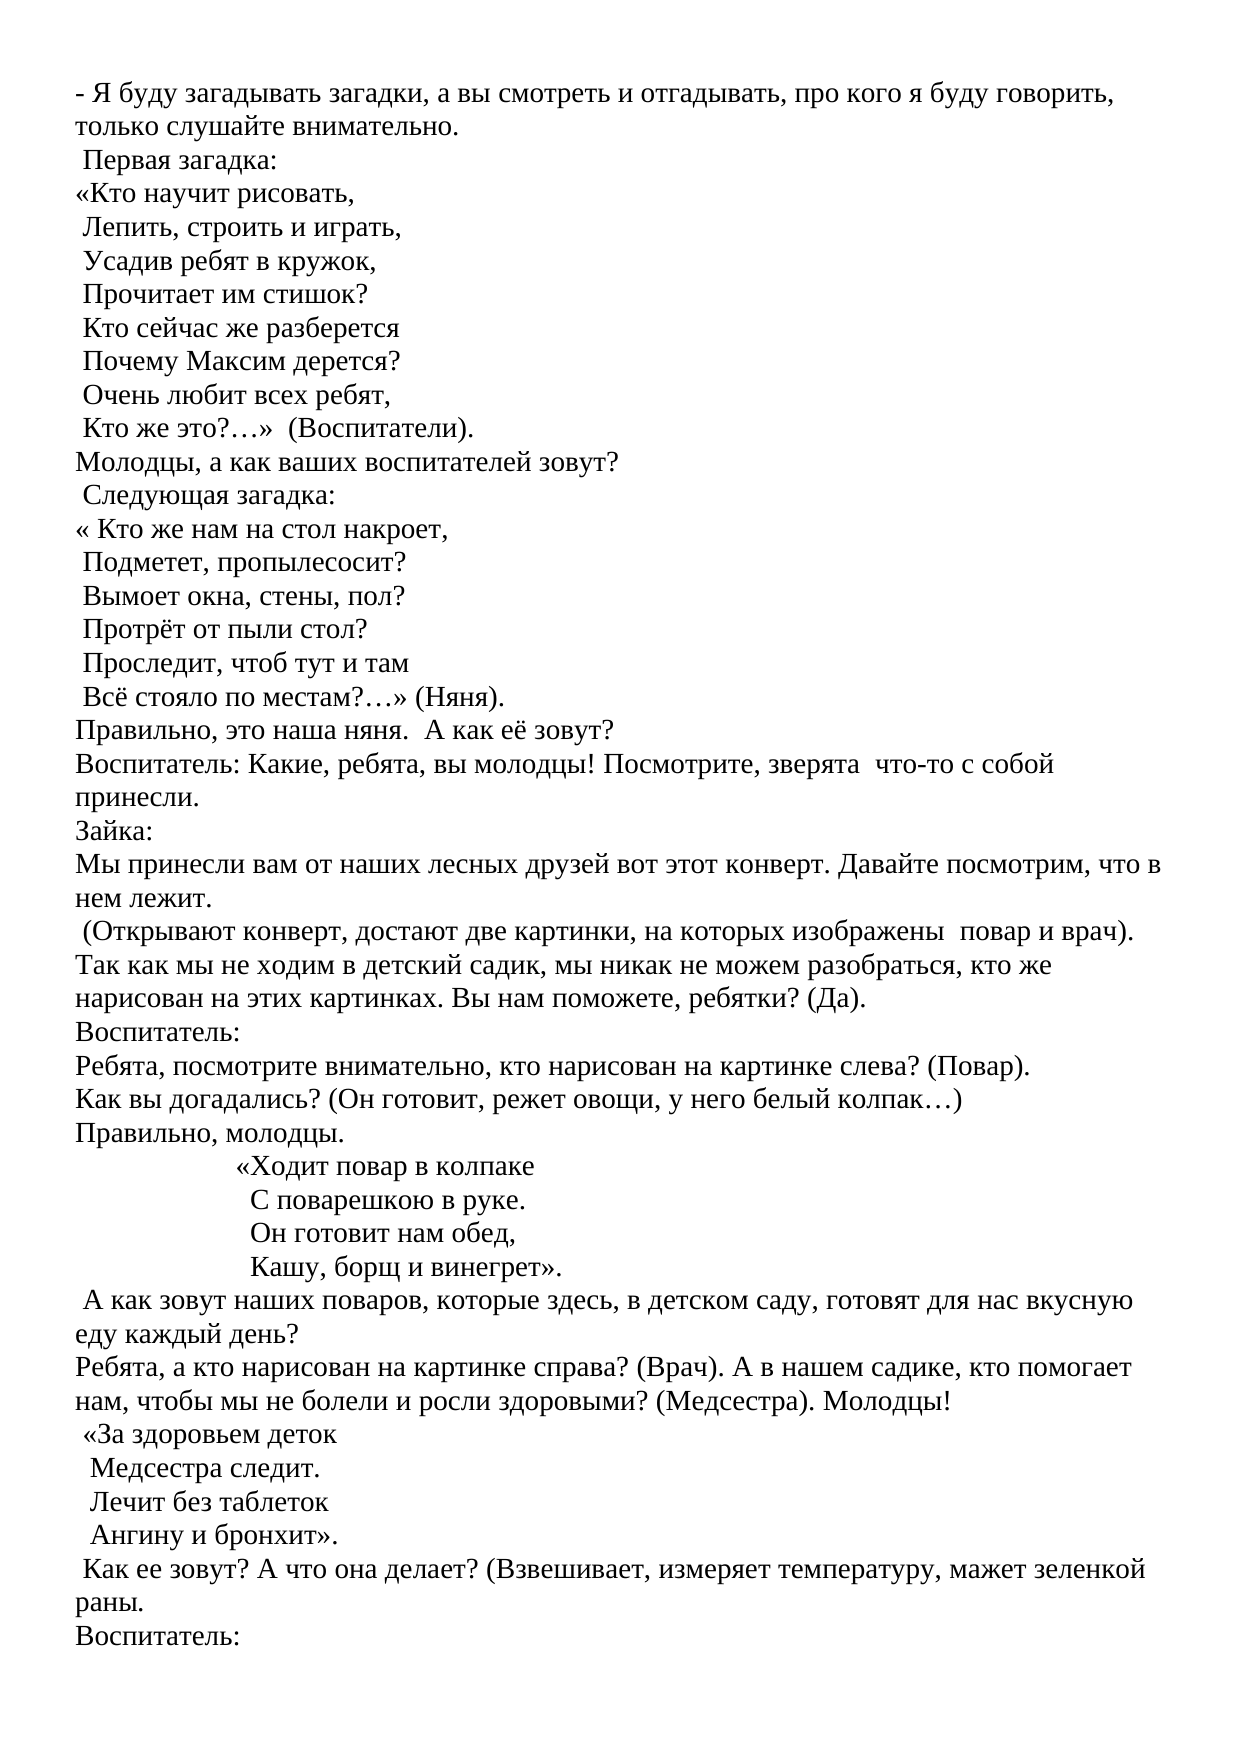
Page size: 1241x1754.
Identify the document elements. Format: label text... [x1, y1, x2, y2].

text Почему Максим дерется? [75, 343, 1165, 377]
text Прочитает им стишок? [75, 276, 1165, 310]
text Ребята, посмотрите внимательно, кто нарисован на картинке слева? (Повар). [75, 1048, 1165, 1081]
text Зайка: [75, 813, 1165, 846]
text Подметет, пропылесосит? [75, 544, 1165, 578]
text Воспитатель: [75, 1618, 1165, 1651]
text Лепить, строить и играть, [75, 209, 1165, 243]
text Проследит, чтоб тут и там [75, 645, 1165, 679]
text Ангину и бронхит». [75, 1517, 1165, 1551]
text Очень любит всех ребят, [75, 377, 1165, 410]
text «Ходит повар в колпаке [75, 1148, 1165, 1182]
text « Кто же нам на стол накроет, [75, 511, 1165, 544]
text Правильно, это наша няня. А как её зовут? [75, 712, 1165, 746]
text Кто сейчас же разберется [75, 310, 1165, 343]
text «Кто научит рисовать, [75, 176, 1165, 209]
text Воспитатель: Какие, ребята, вы молодцы! Посмотрите, зверята что-то с собой принесли. [75, 746, 1165, 813]
text Усадив ребят в кружок, [75, 243, 1165, 276]
text «За здоровьем деток [75, 1417, 1165, 1450]
text Мы принесли вам от наших лесных друзей вот этот конверт. Давайте посмотрим, что в нем лежит. [75, 846, 1165, 913]
text Воспитатель: [75, 1014, 1165, 1048]
text Кто же это?…» (Воспитатели). [75, 410, 1165, 444]
text Вымоет окна, стены, пол? [75, 578, 1165, 612]
text С поварешкою в руке. [75, 1182, 1165, 1215]
text Медсестра следит. [75, 1450, 1165, 1484]
text Всё стояло по местам?…» (Няня). [75, 679, 1165, 712]
text Как ее зовут? А что она делает? (Взвешивает, измеряет температуру, мажет зеленкой раны. [75, 1551, 1165, 1618]
text - Я буду загадывать загадки, а вы смотреть и отгадывать, про кого я буду говорить, только слушайте внимательно. [75, 75, 1165, 142]
text Как вы догадались? (Он готовит, режет овощи, у него белый колпак…) [75, 1081, 1165, 1115]
text Правильно, молодцы. [75, 1115, 1165, 1148]
text Ребята, а кто нарисован на картинке справа? (Врач). А в нашем садике, кто помогает нам, чтобы мы не болели и росли здоровыми? (Медсестра). Молодцы! [75, 1349, 1165, 1417]
text Он готовит нам обед, [75, 1215, 1165, 1249]
text (Открывают конверт, достают две картинки, на которых изображены повар и врач). Так как мы не ходим в детский садик, мы никак не можем разобраться, кто же нарисован на этих картинках. Вы нам поможете, ребятки? (Да). [75, 913, 1165, 1014]
text Протрёт от пыли стол? [75, 612, 1165, 645]
text Следующая загадка: [75, 477, 1165, 511]
text Первая загадка: [75, 142, 1165, 176]
text Кашу, борщ и винегрет». [75, 1249, 1165, 1282]
text А как зовут наших поваров, которые здесь, в детском саду, готовят для нас вкусную еду каждый день? [75, 1282, 1165, 1349]
text Молодцы, а как ваших воспитателей зовут? [75, 444, 1165, 477]
text Лечит без таблеток [75, 1484, 1165, 1517]
